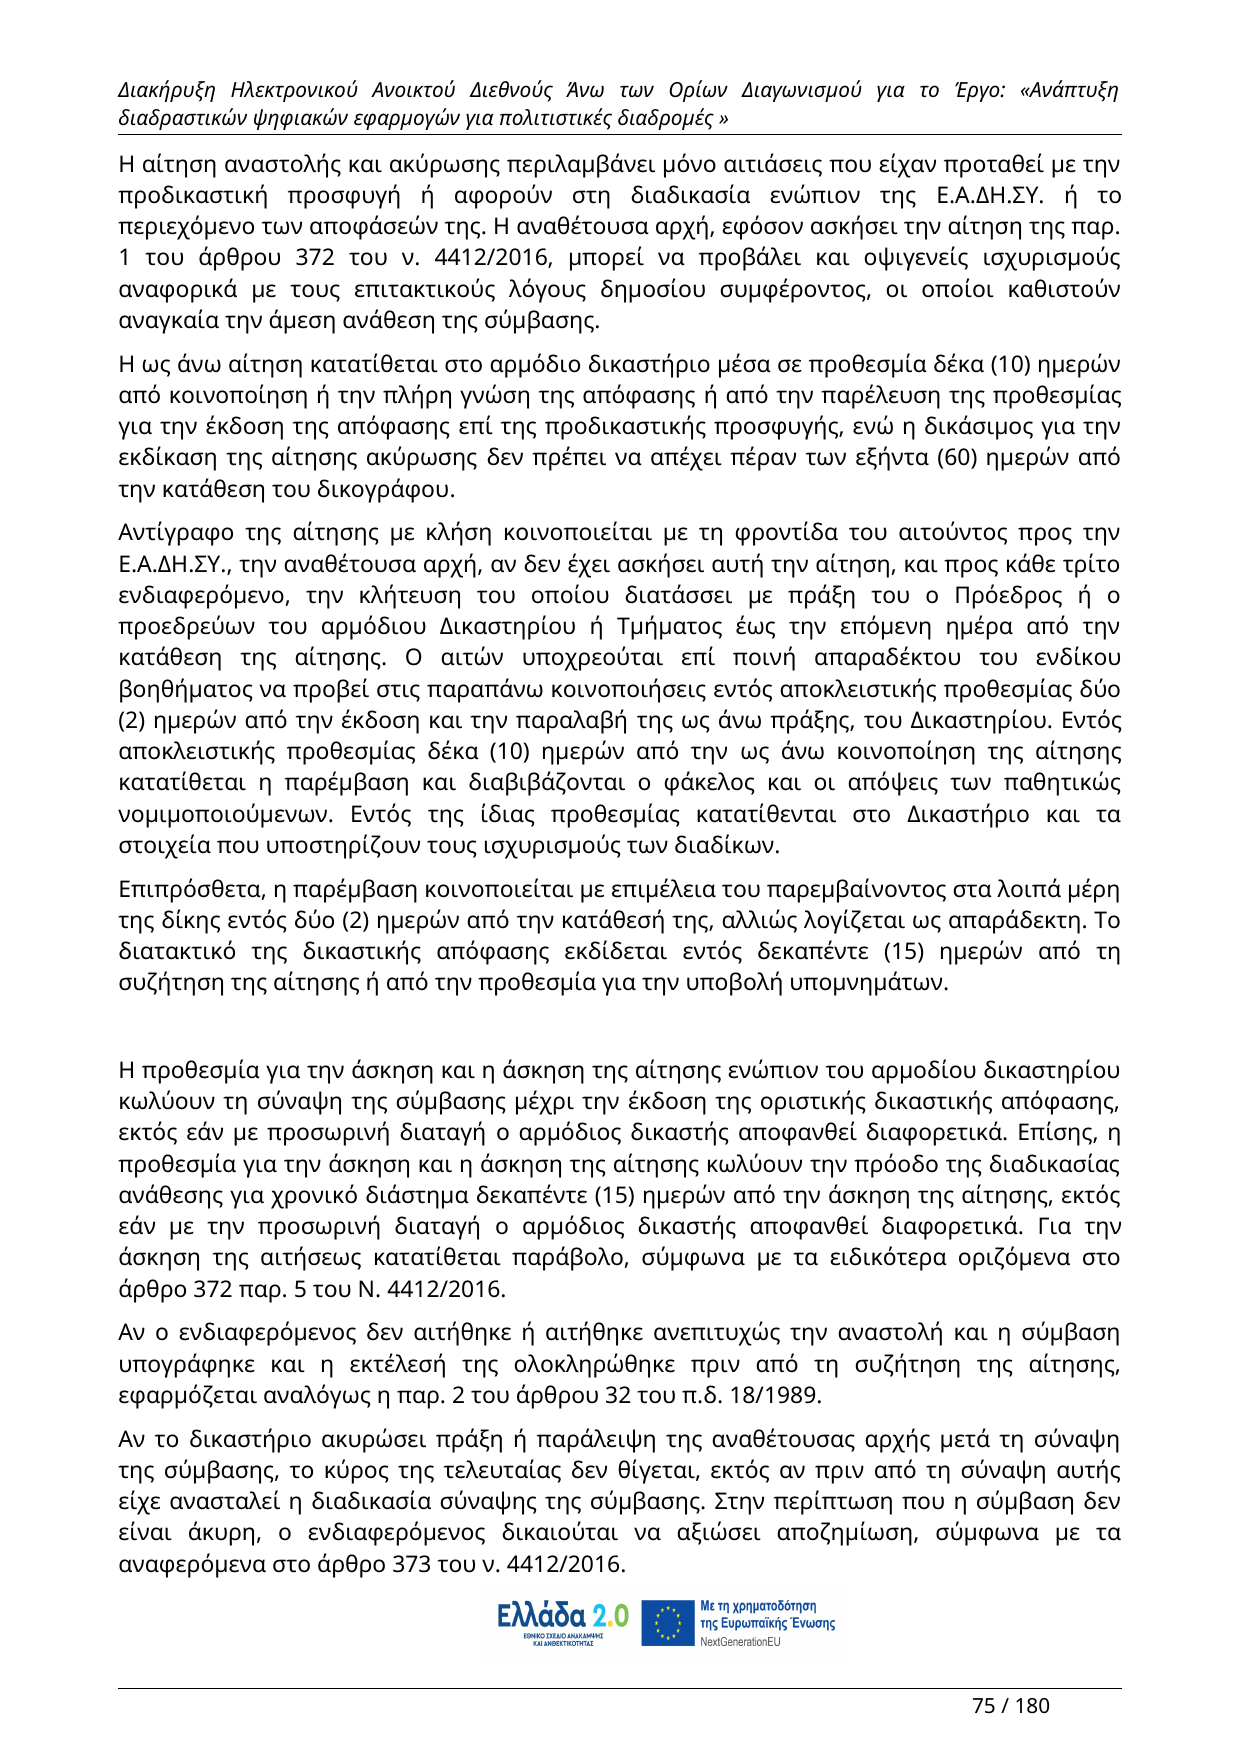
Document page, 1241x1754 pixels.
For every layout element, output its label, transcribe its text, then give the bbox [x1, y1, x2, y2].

text Η ως άνω αίτηση κατατίθεται στο αρμόδιο δικαστήριο μέσα σε προθεσμία δέκα (10) ημερών από κοινοποίηση ή την πλήρη γνώση της απόφασης ή από την παρέλευση της προθεσμίας για την έκδοση της απόφασης επί της προδικαστικής προσφυγής, ενώ η δικάσιμος για την εκδίκαση της αίτησης ακύρωσης δεν πρέπει να απέχει πέραν των εξήντα (60) ημερών από την κατάθεση του δικογράφου. [118, 347, 1122, 504]
text Η προθεσμία για την άσκηση και η άσκηση της αίτησης ενώπιον του αρμοδίου δικαστηρίου κωλύουν τη σύναψη της σύμβασης μέχρι την έκδοση της οριστικής δικαστικής απόφασης, εκτός εάν με προσωρινή διαταγή ο αρμόδιος δικαστής αποφανθεί διαφορετικά. Επίσης, η προθεσμία για την άσκηση και η άσκηση της αίτησης κωλύουν την πρόοδο της διαδικασίας ανάθεσης για χρονικό διάστημα δεκαπέντε (15) ημερών από την άσκηση της αίτησης, εκτός εάν με την προσωρινή διαταγή ο αρμόδιος δικαστής αποφανθεί διαφορετικά. Για την άσκηση της αιτήσεως κατατίθεται παράβολο, σύμφωνα με τα ειδικότερα οριζόμενα στο άρθρο 372 παρ. 5 του Ν. 4412/2016. [118, 1054, 1122, 1304]
text Η αίτηση αναστολής και ακύρωσης περιλαμβάνει μόνο αιτιάσεις που είχαν προταθεί με την προδικαστική προσφυγή ή αφορούν στη διαδικασία ενώπιον της Ε.Α.ΔΗ.ΣΥ. ή το περιεχόμενο των αποφάσεών της. Η αναθέτουσα αρχή, εφόσον ασκήσει την αίτηση της παρ. 1 του άρθρου 372 του ν. 4412/2016, μπορεί να προβάλει και οψιγενείς ισχυρισμούς αναφορικά με τους επιτακτικούς λόγους δημοσίου συμφέροντος, οι οποίοι καθιστούν αναγκαία την άμεση ανάθεση της σύμβασης. [118, 147, 1122, 335]
text Επιπρόσθετα, η παρέμβαση κοινοποιείται με επιμέλεια του παρεμβαίνοντος στα λοιπά μέρη της δίκης εντός δύο (2) ημερών από την κατάθεσή της, αλλιώς λογίζεται ως απαράδεκτη. Το διατακτικό της δικαστικής απόφασης εκδίδεται εντός δεκαπέντε (15) ημερών από τη συζήτηση της αίτησης ή από την προθεσμία για την υποβολή υπομνημάτων. [118, 872, 1122, 997]
text Αν ο ενδιαφερόμενος δεν αιτήθηκε ή αιτήθηκε ανεπιτυχώς την αναστολή και η σύμβαση υπογράφηκε και η εκτέλεσή της ολοκληρώθηκε πριν από τη συζήτηση της αίτησης, εφαρμόζεται αναλόγως η παρ. 2 του άρθρου 32 του π.δ. 18/1989. [118, 1316, 1122, 1410]
text Αντίγραφο της αίτησης με κλήση κοινοποιείται με τη φροντίδα του αιτούντος προς την Ε.Α.ΔΗ.ΣΥ., την αναθέτουσα αρχή, αν δεν έχει ασκήσει αυτή την αίτηση, και προς κάθε τρίτο ενδιαφερόμενο, την κλήτευση του οποίου διατάσσει με πράξη του ο Πρόεδρος ή ο προεδρεύων του αρμόδιου Δικαστηρίου ή Τμήματος έως την επόμενη ημέρα από την κατάθεση της αίτησης. Ο αιτών υποχρεούται επί ποινή απαραδέκτου του ενδίκου βοηθήματος να προβεί στις παραπάνω κοινοποιήσεις εντός αποκλειστικής προθεσμίας δύο (2) ημερών από την έκδοση και την παραλαβή της ως άνω πράξης, του Δικαστηρίου. Εντός αποκλειστικής προθεσμίας δέκα (10) ημερών από την ως άνω κοινοποίηση της αίτησης κατατίθεται η παρέμβαση και διαβιβάζονται ο φάκελος και οι απόψεις των παθητικώς νομιμοποιούμενων. Εντός της ίδιας προθεσμίας κατατίθενται στο Δικαστήριο και τα στοιχεία που υποστηρίζουν τους ισχυρισμούς των διαδίκων. [118, 516, 1122, 860]
picture [485, 1583, 848, 1663]
text Αν το δικαστήριο ακυρώσει πράξη ή παράλειψη της αναθέτουσας αρχής μετά τη σύναψη της σύμβασης, το κύρος της τελευταίας δεν θίγεται, εκτός αν πριν από τη σύναψη αυτής είχε ανασταλεί η διαδικασία σύναψης της σύμβασης. Στην περίπτωση που η σύμβαση δεν είναι άκυρη, ο ενδιαφερόμενος δικαιούται να αξιώσει αποζημίωση, σύμφωνα με τα αναφερόμενα στο άρθρο 373 του ν. 4412/2016. [118, 1422, 1122, 1579]
